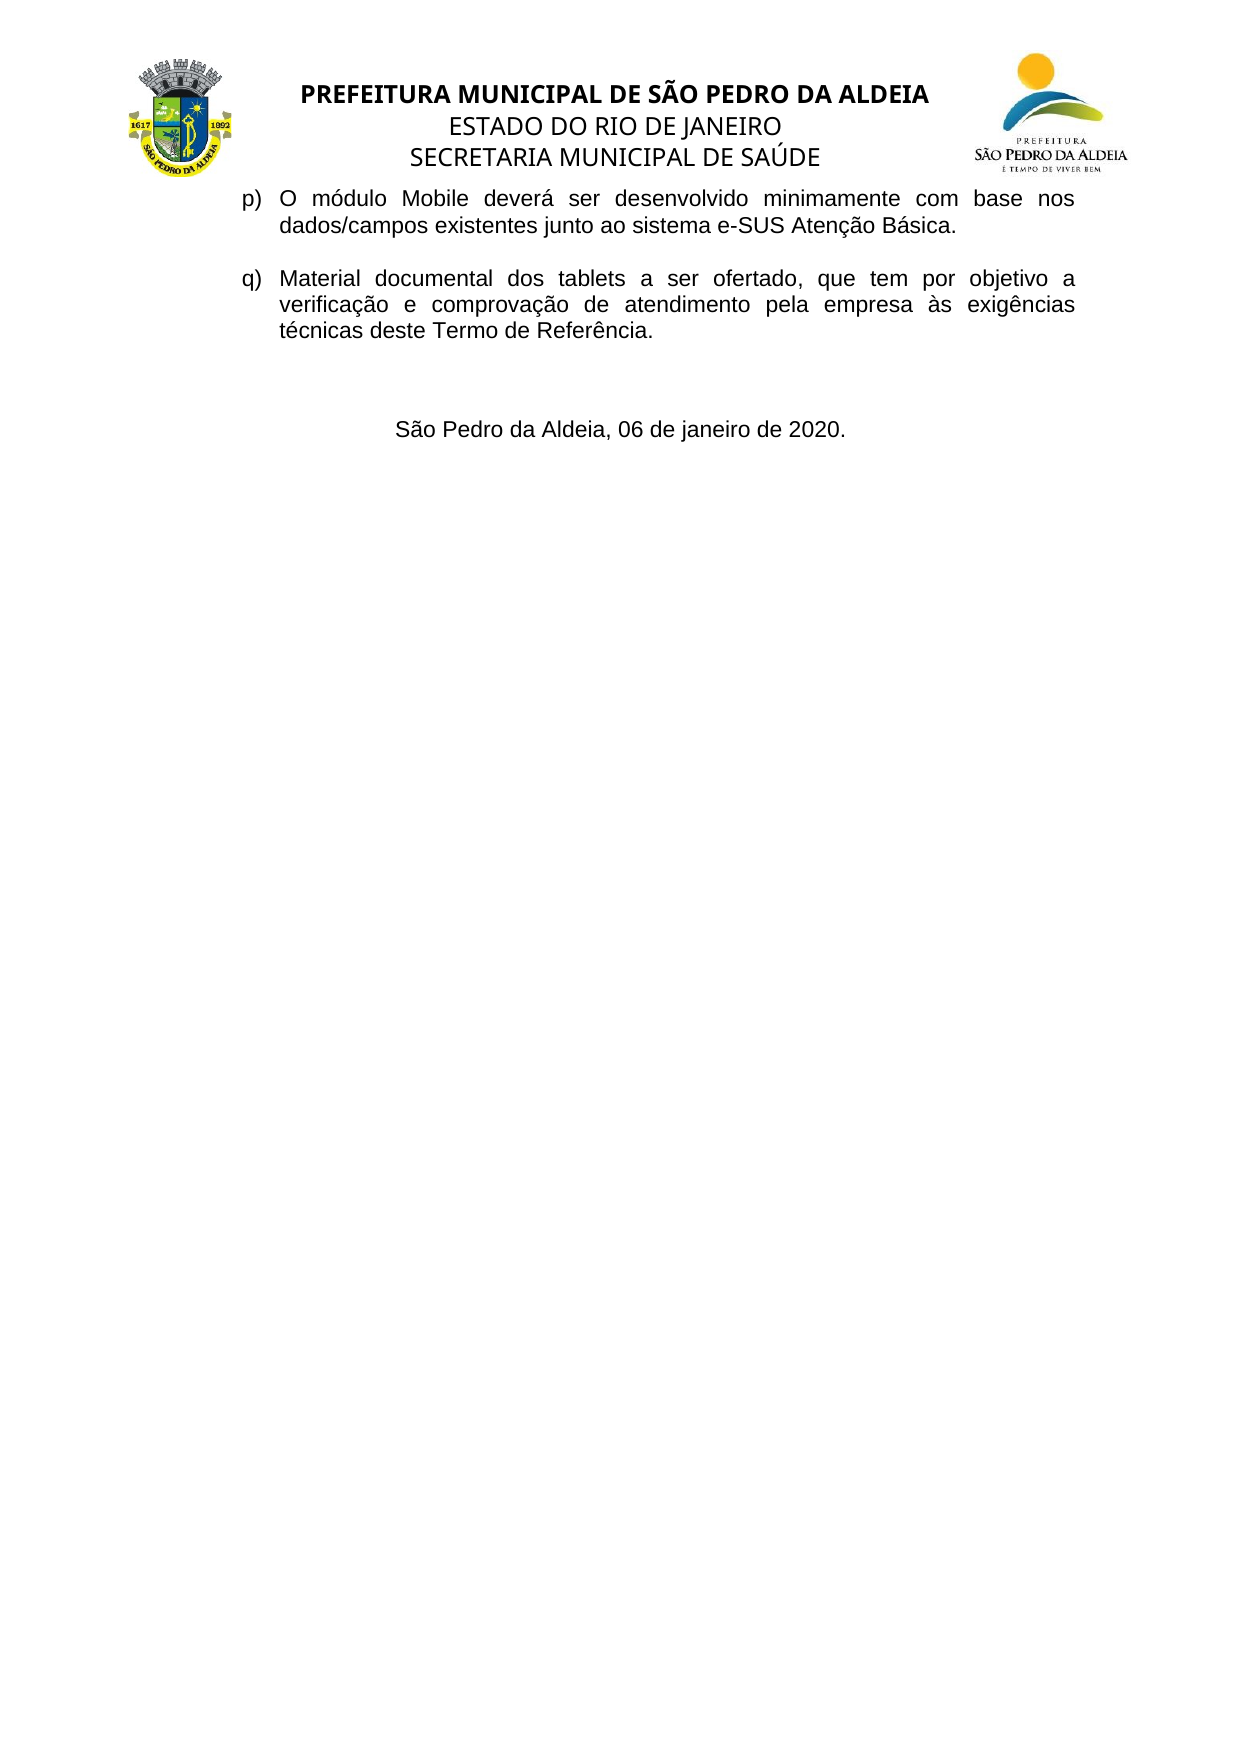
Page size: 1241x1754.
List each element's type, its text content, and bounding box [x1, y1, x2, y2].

list O módulo Mobile deverá ser desenvolvido minimamente com base nos dados/campos existentes junto ao sistema e-SUS Atenção Básica. [242, 185, 1076, 238]
picture [128, 59, 232, 177]
text São Pedro da Aldeia, 06 de janeiro de 2020. [358, 416, 883, 442]
list Material documental dos tablets a ser ofertado, que tem por objetivo a verificação e comprovação de atendimento pela empresa às exigências técnicas deste Termo de Referência. [242, 264, 1076, 343]
picture [974, 50, 1131, 177]
